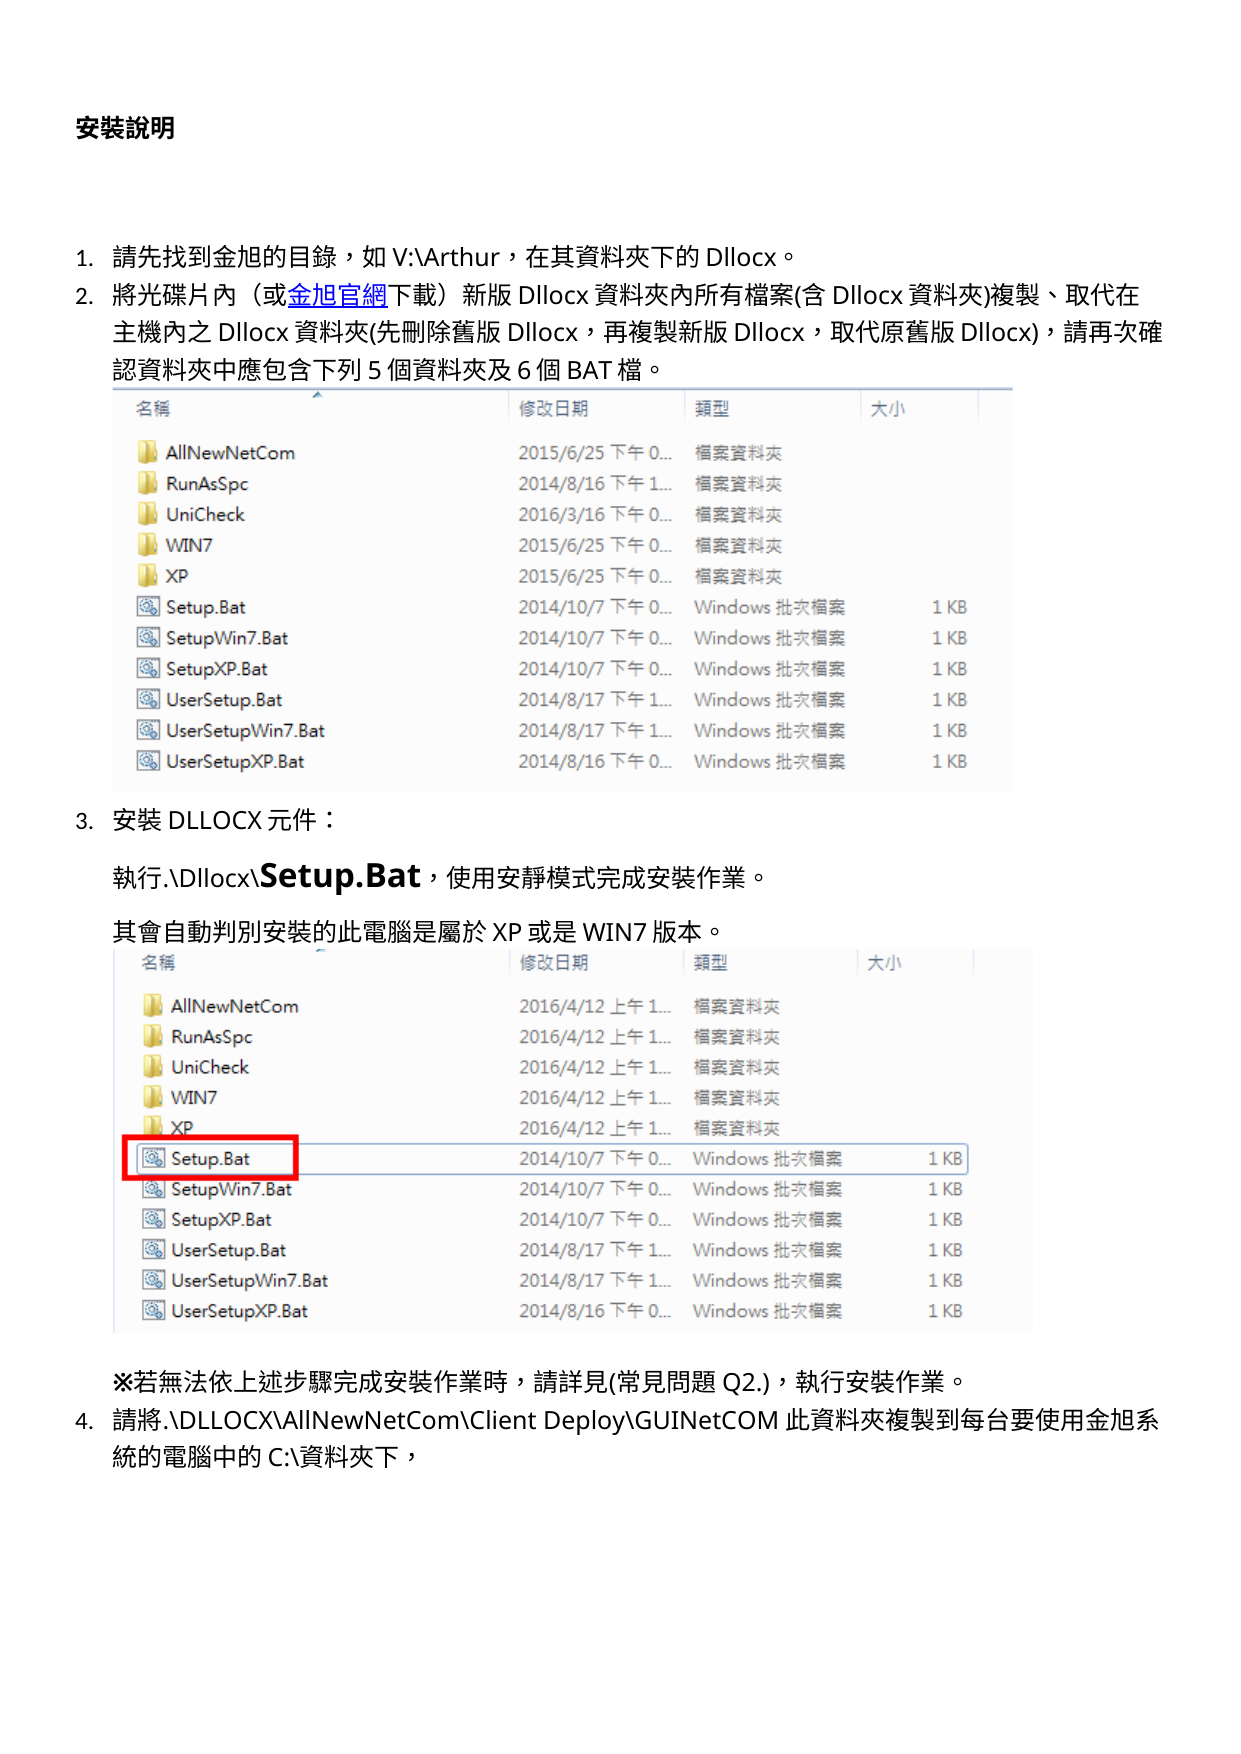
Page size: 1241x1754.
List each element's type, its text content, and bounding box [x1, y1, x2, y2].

list 執行.\Dllocx\Setup.Bat，使用安靜模式完成安裝作業。 [112, 837, 1165, 912]
list 安裝DLLOCX元件： [75, 799, 1165, 837]
subtitle 安裝說明 [75, 108, 1165, 146]
list ※若無法依上述步驟完成安裝作業時，請詳見(常見問題 Q2.)，執行安裝作業。 [112, 1362, 1165, 1399]
list 請先找到金旭的目錄，如V:\Arthur，在其資料夾下的Dllocx。 [75, 237, 1165, 274]
list 請將.\DLLOCX\AllNewNetCom\Client Deploy\GUINetCOM此資料夾複製到每台要使用金旭系統的電腦中的C:\資料夾下， [75, 1399, 1165, 1474]
list 將光碟片內（或金旭官網下載）新版Dllocx資料夾內所有檔案(含Dllocx資料夾)複製、取代在主機內之Dllocx資料夾(先刪除舊版Dllocx，再複製新版Dllocx，取代原舊版Dllocx)，請再次確認資料夾中應包含下列5個資料夾及6個BAT檔。 [75, 274, 1165, 387]
picture [112, 387, 1013, 793]
list 其會自動判別安裝的此電腦是屬於XP或是WIN7版本。 [112, 912, 1165, 949]
picture [112, 949, 1034, 1333]
